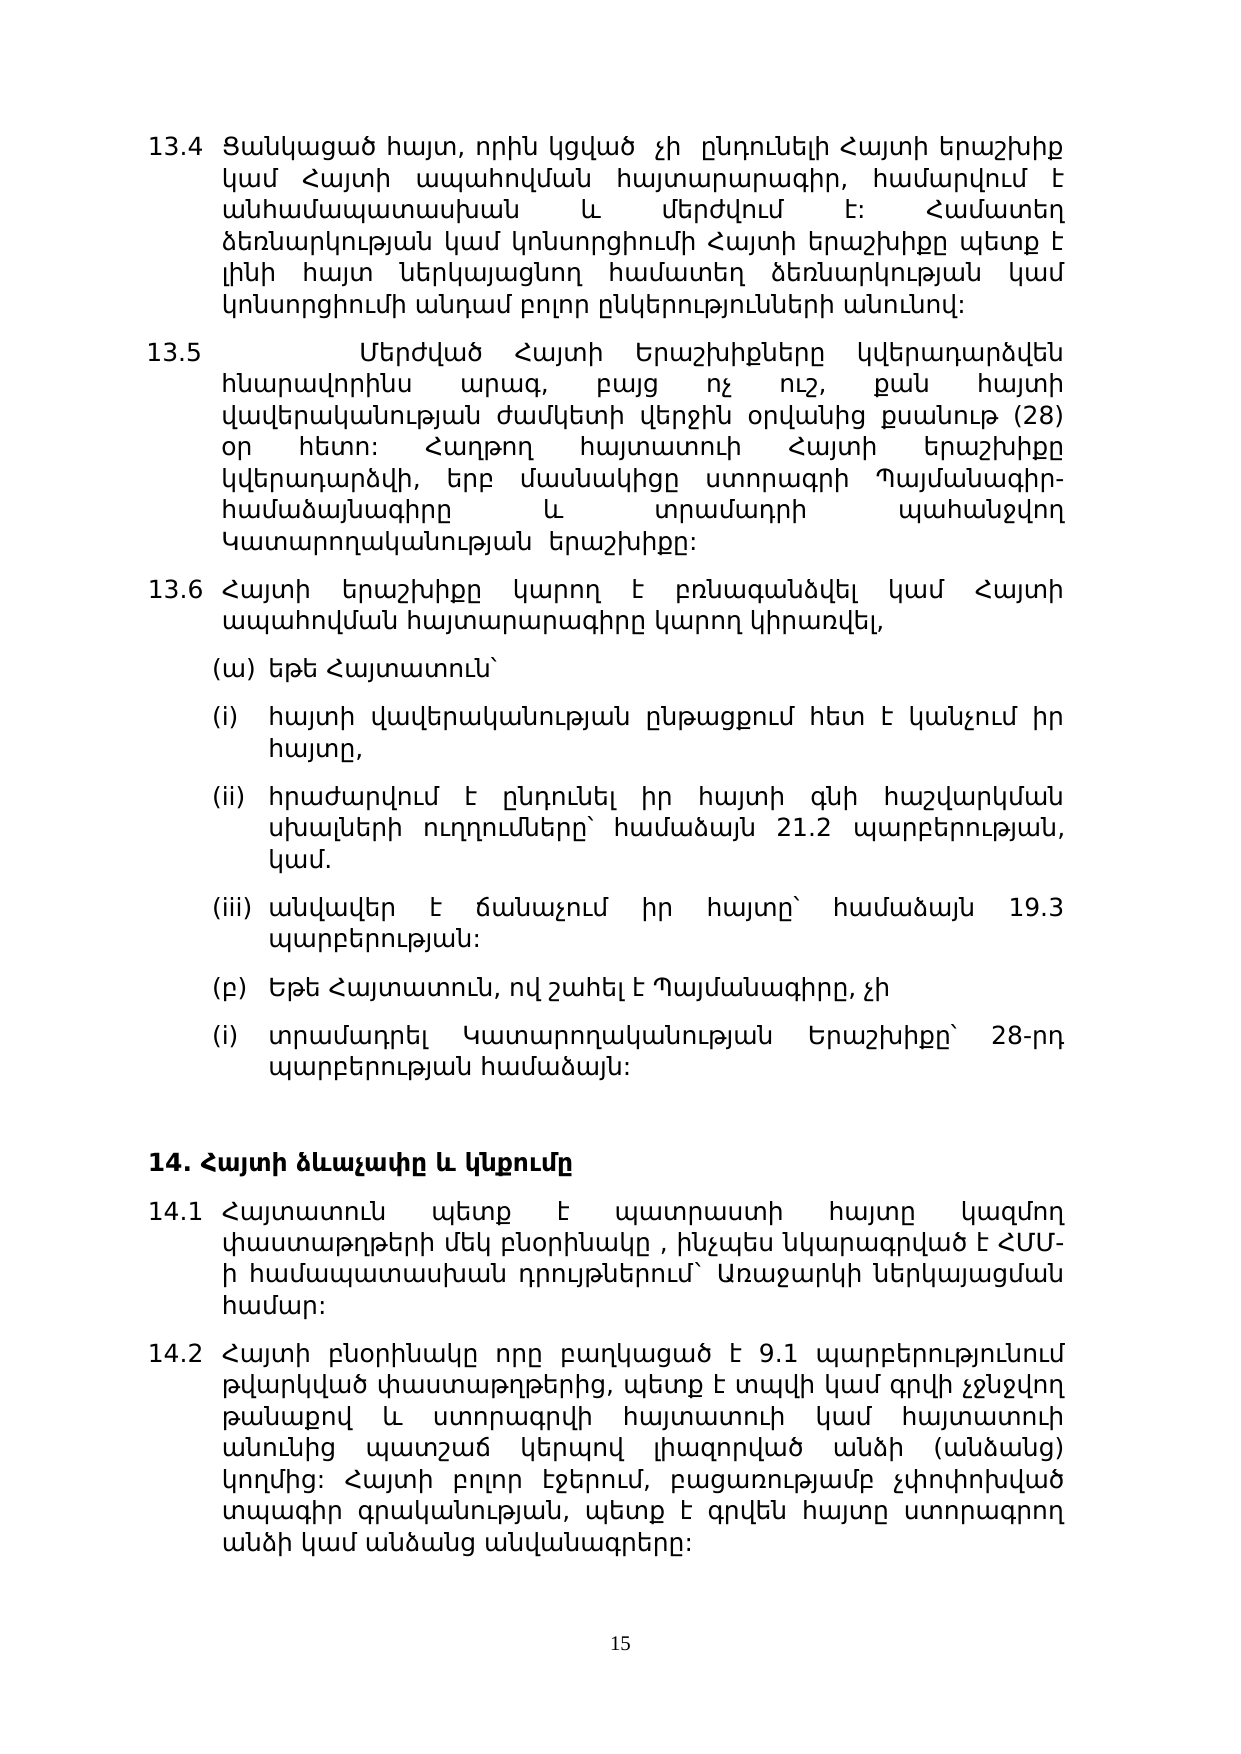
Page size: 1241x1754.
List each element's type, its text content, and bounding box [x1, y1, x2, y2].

text (ii) հրաժարվում է ընդունել իր հայտի գնի հաշվարկման սխալների ուղղումները՝ համաձայն 21.2 պարբերության, կամ. [212, 782, 1065, 874]
text 13.5 Մերժված Հայտի Երաշխիքները կվերադարձվեն հնարավորինս արագ, բայց ոչ ուշ, քան հայտի վավերականության ժամկետի վերջին օրվանից քսանութ (28) օր հետո: Հաղթող հայտատուի Հայտի երաշխիքը կվերադարձվի, երբ մասնակիցը ստորագրի Պայմանագիր-համաձայնագիրը և տրամադրի պահանջվող Կատարողականության երաշխիքը: [146, 338, 1065, 556]
text 13.6 Հայտի երաշխիքը կարող է բռնագանձվել կամ Հայտի ապահովման հայտարարագիրը կարող կիրառվել, [148, 575, 1065, 635]
text 14.1 Հայտատուն պետք է պատրաստի հայտը կազմող փաստաթղթերի մեկ բնօրինակը , ինչպես նկարագրված է ՀՄՄ-ի համապատասխան դրույթներում` Առաջարկի ներկայացման համար: [148, 1197, 1065, 1320]
text (բ) Եթե Հայտատուն, ով շահել է Պայմանագիրը, չի [212, 973, 1065, 1002]
text 14.2 Հայտի բնօրինակը որը բաղկացած է 9.1 պարբերությունում թվարկված փաստաթղթերից, պետք է տպվի կամ գրվի չջնջվող թանաքով և ստորագրվի հայտատուի կամ հայտատուի անունից պատշաճ կերպով լիազորված անձի (անձանց) կողմից: Հայտի բոլոր էջերում, բացառությամբ չփոփոխված տպագիր գրականության, պետք է գրվեն հայտը ստորագրող անձի կամ անձանց անվանագրերը: [148, 1339, 1065, 1557]
text 14. Հայտի ձևաչափը և կնքումը [148, 1148, 1065, 1178]
text (iii) անվավեր է ճանաչում իր հայտը՝ համաձայն 19.3 պարբերության: [212, 893, 1065, 954]
text 13.4 Ցանկացած հայտ, որին կցված չի ընդունելի Հայտի երաշխիք կամ Հայտի ապահովման հայտարարագիր, համարվում է անհամապատասխան և մերժվում է: Համատեղ ձեռնարկության կամ կոնսորցիումի Հայտի երաշխիքը պետք է լինի հայտ ներկայացնող համատեղ ձեռնարկության կամ կոնսորցիումի անդամ բոլոր ընկերությունների անունով: [148, 132, 1065, 319]
text (ա) եթե Հայտատուն՝ [212, 654, 1065, 683]
text (i) հայտի վավերականության ընթացքում հետ է կանչում իր հայտը, [212, 702, 1065, 763]
text (i) տրամադրել Կատարողականության Երաշխիքը՝ 28-րդ պարբերության համաձայն: [212, 1021, 1065, 1081]
